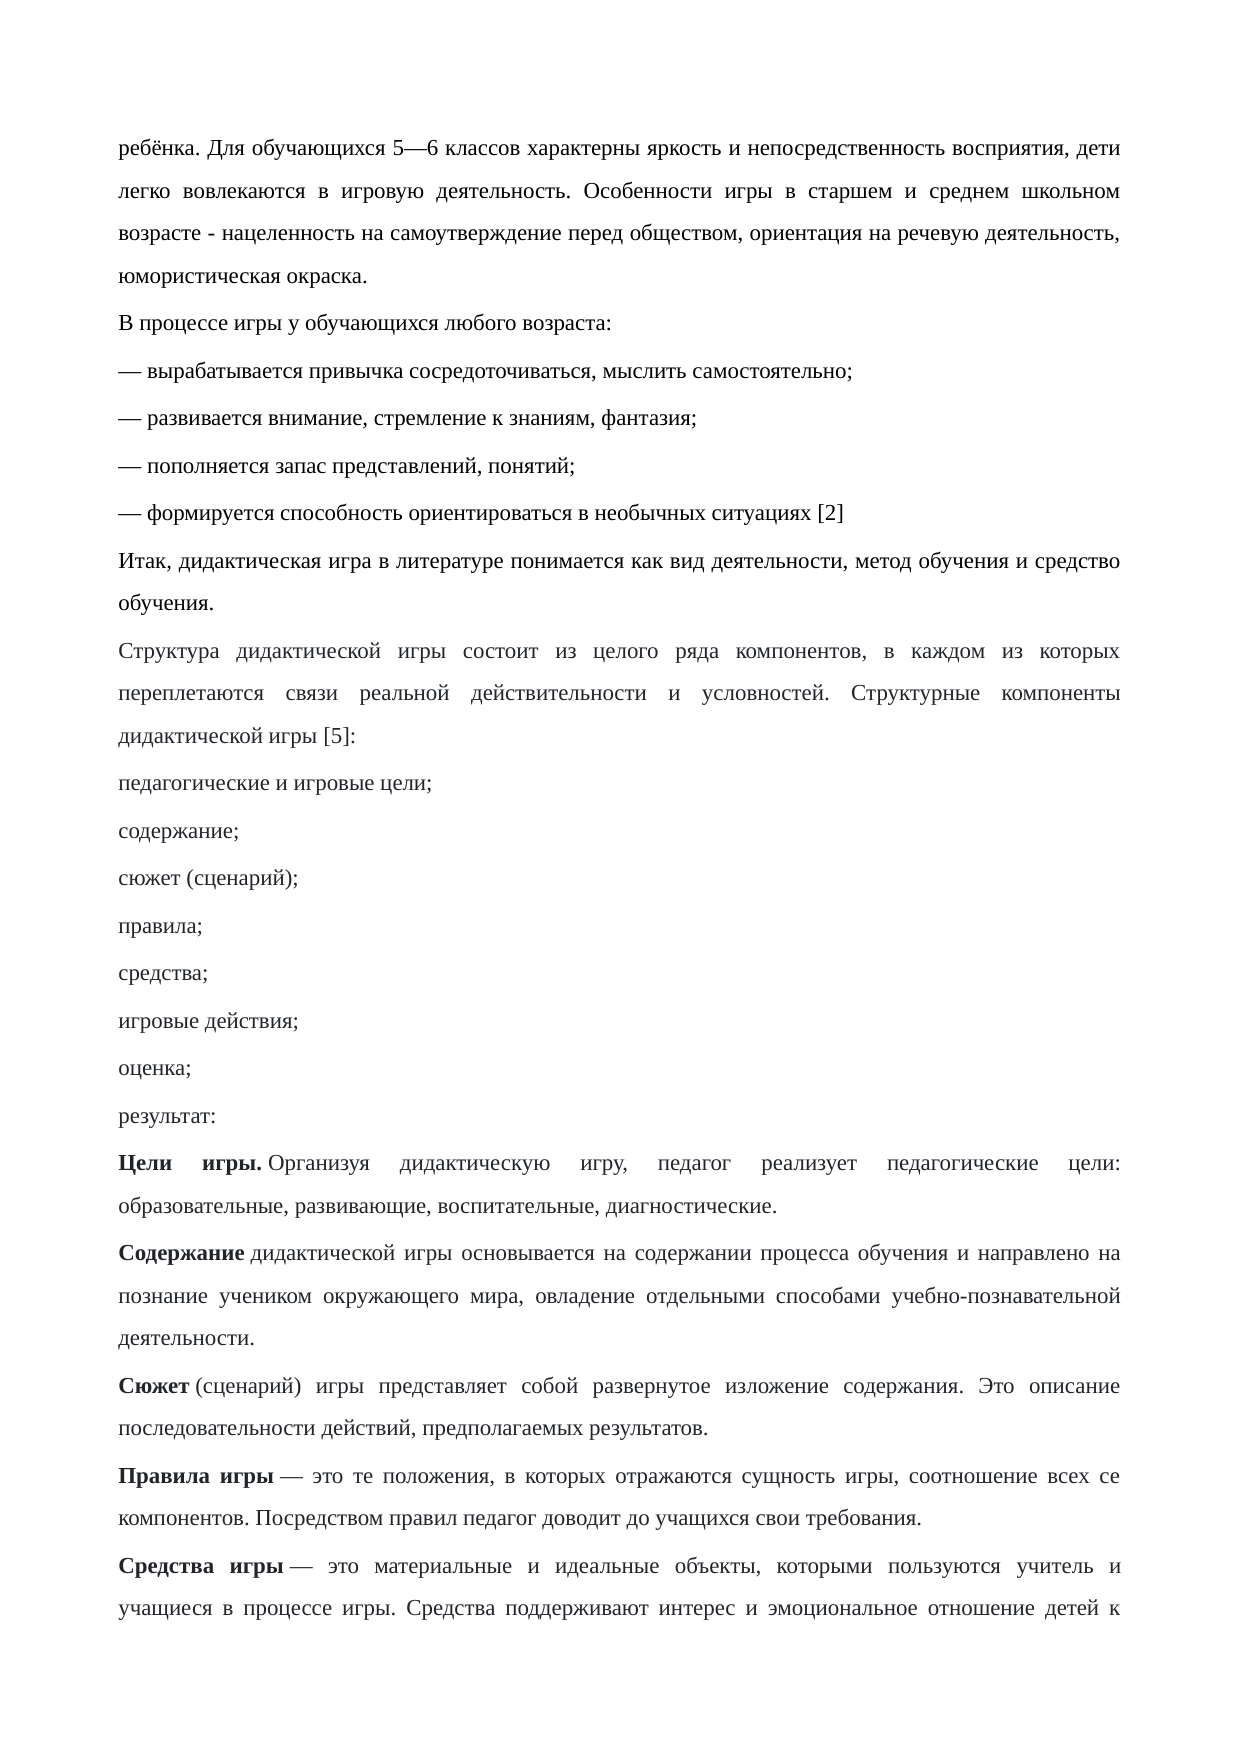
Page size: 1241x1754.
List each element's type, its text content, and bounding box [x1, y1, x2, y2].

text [118, 118, 1122, 288]
text — развивается внимание, стремление к знаниям, фантазия; [118, 388, 1122, 431]
text — формируется способность ориентироваться в необычных ситуациях [2] [118, 483, 1122, 526]
text Цели игры. Организуя дидактическую игру, педагог реализует педагогические цели: образовательные, развивающие, воспитательные, диагностические. [118, 1133, 1122, 1218]
text педагогические и игровые цели; [118, 753, 1122, 796]
text Сюжет (сценарий) игры представляет собой развернутое изложение содержания. Это описание последовательности действий, предполагаемых результатов. [118, 1356, 1122, 1441]
text результат: [118, 1086, 1122, 1128]
text содержание; [118, 801, 1122, 843]
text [118, 1536, 1122, 1621]
text Структура дидактической игры состоит из целого ряда компонентов, в каждом из которых переплетаются связи реальной действительности и условностей. Структурные компоненты дидактической игры [5]: [118, 621, 1122, 748]
text Содержание дидактической игры основывается на содержании процесса обучения и направлено на познание учеником окружающего мира, овладение отдельными способами учебно-познавательной деятельности. [118, 1223, 1122, 1351]
text — пополняется запас представлений, понятий; [118, 436, 1122, 478]
text оценка; [118, 1038, 1122, 1081]
text сюжет (сценарий); [118, 848, 1122, 891]
text В процессе игры у обучающихся любого возраста: [118, 293, 1122, 336]
text — вырабатывается привычка сосредоточиваться, мыслить самостоятельно; [118, 341, 1122, 383]
text правила; [118, 896, 1122, 938]
text Итак, дидактическая игра в литературе понимается как вид деятельности, метод обучения и средство обучения. [118, 531, 1122, 616]
text Правила игры — это те положения, в которых отражаются сущность игры, соотношение всех се компонентов. Посредством правил педагог доводит до учащихся свои требования. [118, 1446, 1122, 1531]
text средства; [118, 943, 1122, 986]
text игровые действия; [118, 991, 1122, 1033]
